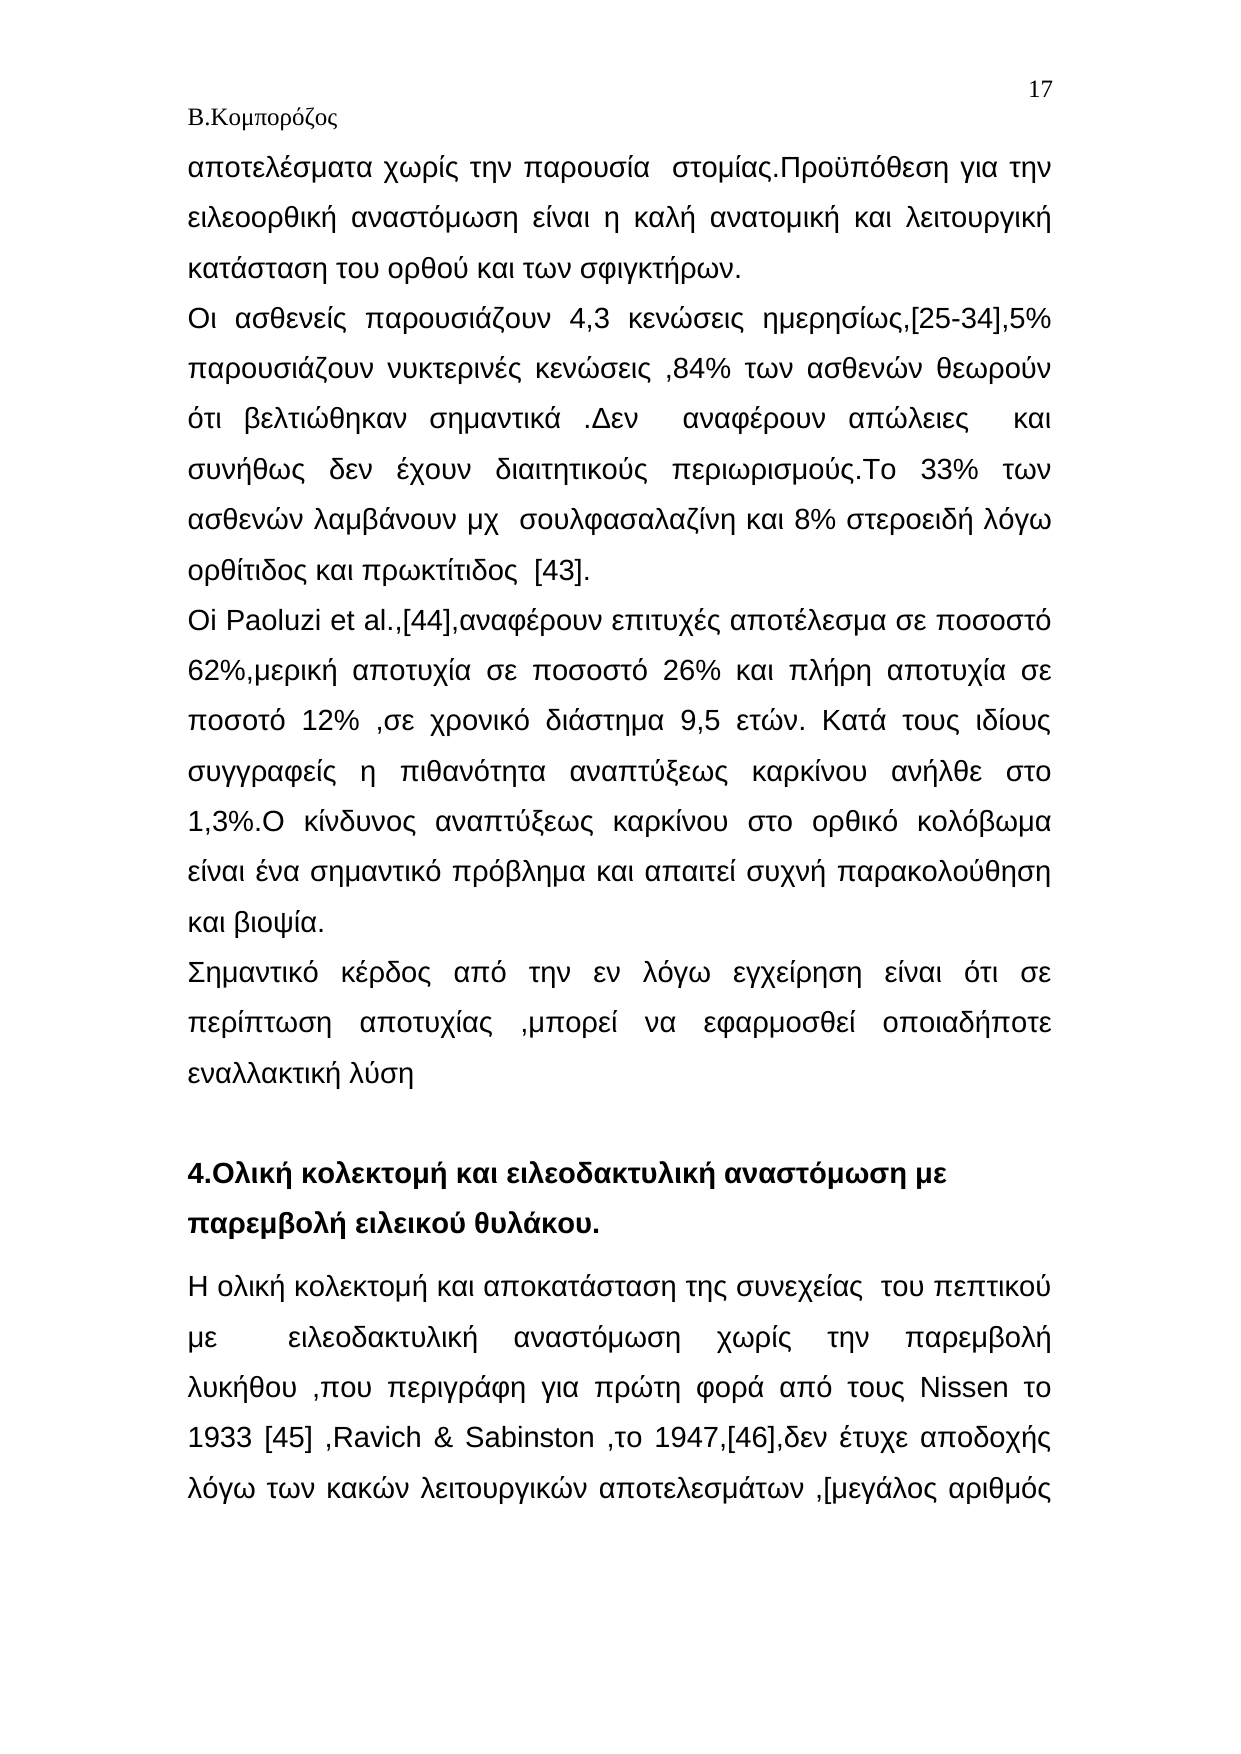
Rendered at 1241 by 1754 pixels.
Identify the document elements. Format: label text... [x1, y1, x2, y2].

text Σημαντικό κέρδος από την εν λόγω εγχείρηση είναι ότι σε περίπτωση αποτυχίας ,μπορεί να εφαρμοσθεί οποιαδήποτε εναλλακτική λύση [187, 955, 1053, 1089]
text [187, 150, 1053, 284]
text 4.Ολική κολεκτομή και ειλεοδακτυλική αναστόμωση με παρεμβολή ειλεικού θυλάκου. [187, 1156, 1053, 1240]
text Oi Paoluzi et al.,[44],αναφέρουν επιτυχές αποτέλεσμα σε ποσοστό 62%,μερική αποτυχία σε ποσοστό 26% και πλήρη αποτυχία σε ποσοτό 12% ,σε χρονικό διάστημα 9,5 ετών. Κατά τους ιδίους συγγραφείς η πιθανότητα αναπτύξεως καρκίνου ανήλθε στο 1,3%.Ο κίνδυνος αναπτύξεως καρκίνου στο ορθικό κολόβωμα είναι ένα σημαντικό πρόβλημα και απαιτεί συχνή παρακολούθηση και βιοψία. [187, 603, 1053, 938]
text Οι ασθενείς παρουσιάζουν 4,3 κενώσεις ημερησίως,[25-34],5% παρουσιάζουν νυκτερινές κενώσεις ,84% των ασθενών θεωρούν ότι βελτιώθηκαν σημαντικά .Δεν αναφέρουν απώλειες και συνήθως δεν έχουν διαιτητικούς περιωρισμούς.Το 33% των ασθενών λαμβάνουν μχ σουλφασαλαζίνη και 8% στεροειδή λόγω ορθίτιδος και πρωκτίτιδος [43]. [187, 301, 1053, 586]
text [187, 1269, 1053, 1504]
